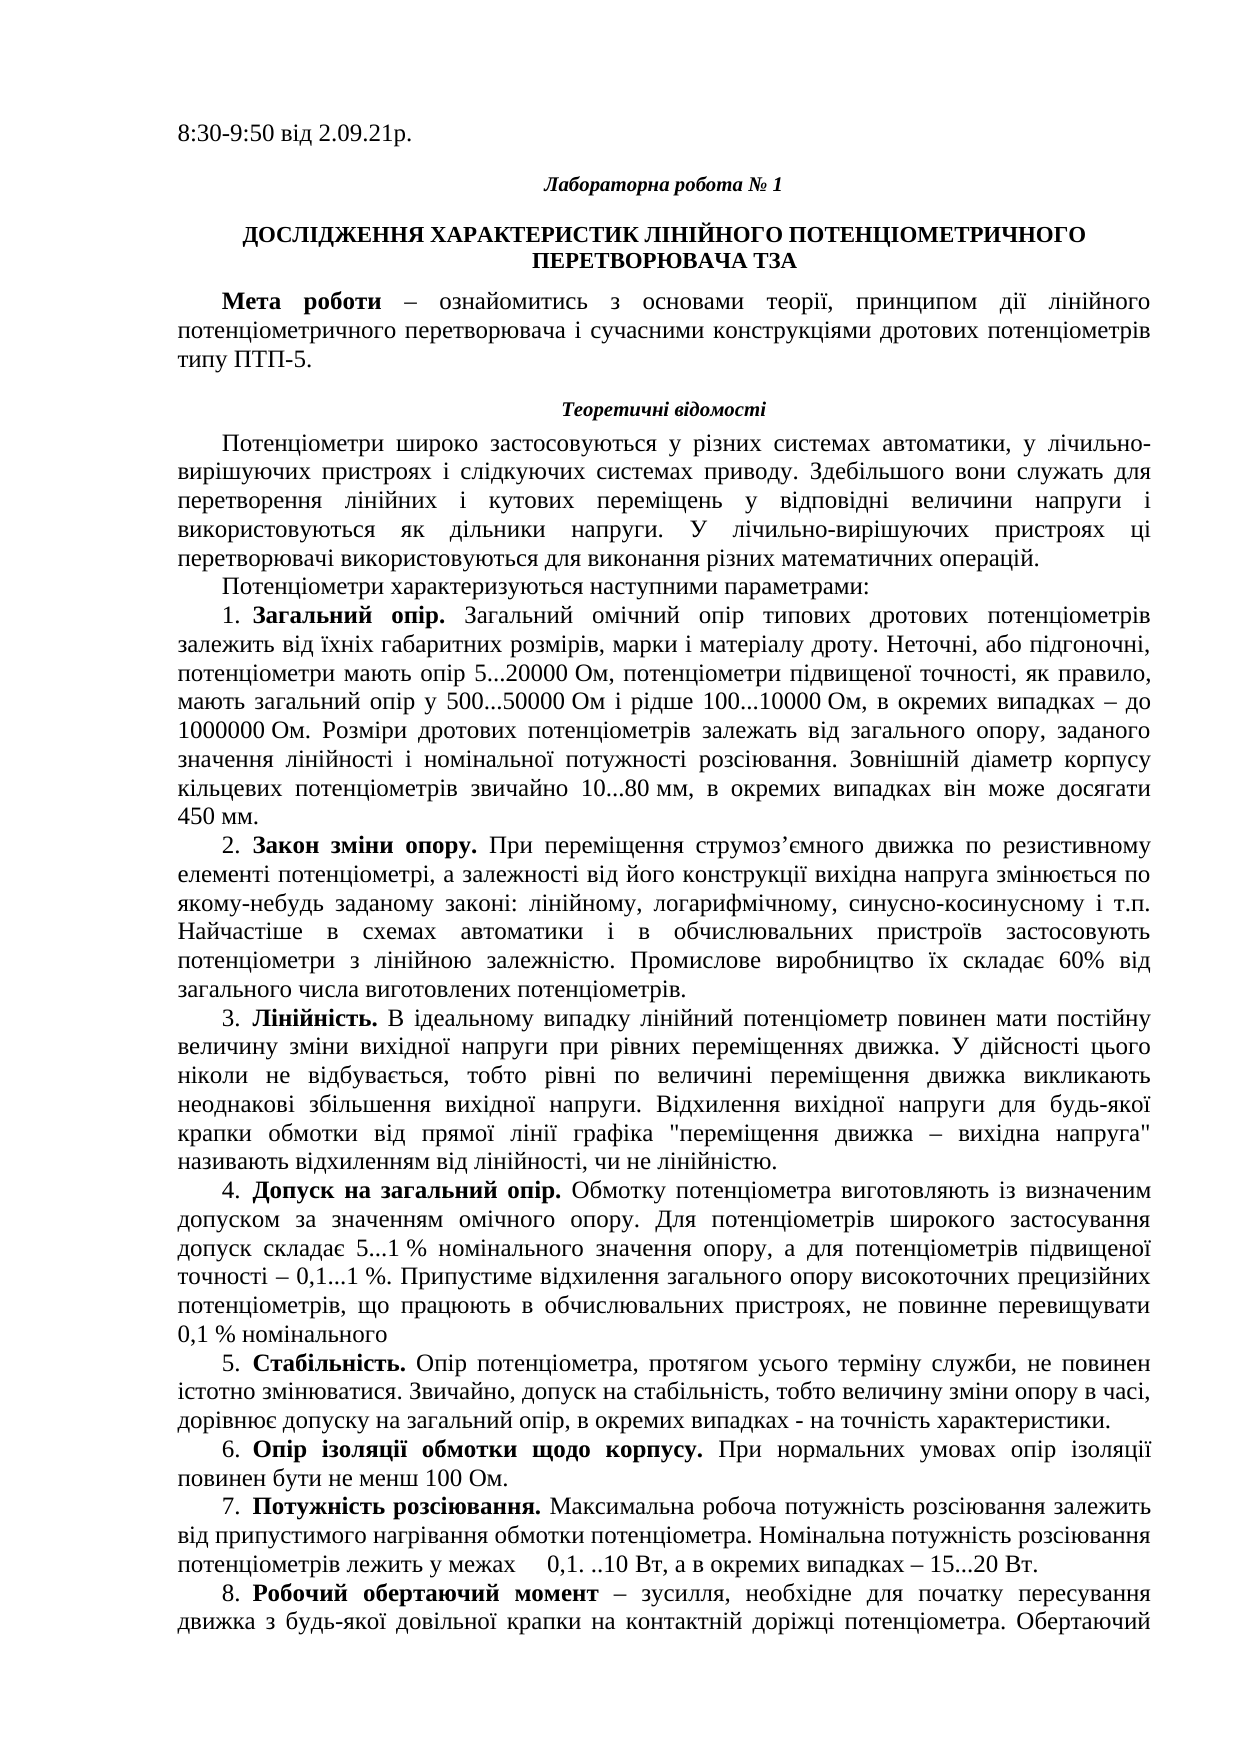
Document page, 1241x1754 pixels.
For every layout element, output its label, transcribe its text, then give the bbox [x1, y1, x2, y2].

text 6. Опір ізоляції обмотки щодо корпусу. При нормальних умовах опір ізоляції повинен бути не менш 100 Ом. [177, 1434, 1152, 1491]
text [177, 1578, 1152, 1635]
text Потенціометри характеризуються наступними параметрами: [177, 571, 1152, 600]
text 5. Стабільність. Опір потенціометра, протягом усього терміну служби, не повинен істотно змінюватися. Звичайно, допуск на стабільність, тобто величину зміни опору в часі, дорівнює допуску на загальний опір, в окремих випадках - на точність характеристики. [177, 1348, 1152, 1434]
text 8:30-9:50 від 2.09.21р. [177, 118, 1152, 147]
text 4. Допуск на загальний опір. Обмотку потенціометра виготовляють із визначеним допуском за значенням омічного опору. Для потенціометрів широкого застосування допуск складає 5...1 % номінального значення опору, а для потенціометрів підвищеної точності – 0,1...1 %. Припустиме відхилення загального опору високоточних прецизійних потенціометрів, що працюють в обчислювальних пристроях, не повинне перевищувати 0,1 % номінального [177, 1175, 1152, 1348]
subtitle Лабораторна робота № 1 [177, 172, 1152, 196]
subtitle Теоретичні відомості [177, 397, 1152, 421]
text 1. Загальний опір. Загальний омічний опір типових дротових потенціометрів залежить від їхніх габаритних розмірів, марки і матеріалу дроту. Неточні, або підгоночні, потенціометри мають опір 5...20000 Ом, потенціометри підвищеної точності, як правило, мають загальний опір у 500...50000 Ом і рідше 100...10000 Ом, в окремих випадках – до 1000000 Ом. Розміри дротових потенціометрів залежать від загального опору, заданого значення лінійності і номінальної потужності розсіювання. Зовнішній діаметр корпусу кільцевих потенціометрів звичайно 10...80 мм, в окремих випадках він може досягати . [177, 600, 1152, 830]
subtitle ДОСЛІДЖЕННЯ ХАРАКТЕРИСТИК ЛІНІЙНОГО ПОТЕНЦІОМЕТРИЧНОГО ПЕРЕТВОРЮВАЧА ТЗА [177, 221, 1152, 274]
text 3. Лінійність. В ідеальному випадку лінійний потенціометр повинен мати постійну величину зміни вихідної напруги при рівних переміщеннях движка. У дійсності цього ніколи не відбувається, тобто рівні по величині переміщення движка викликають неоднакові збільшення вихідної напруги. Відхилення вихідної напруги для будь-якої крапки обмотки від прямої лінії графіка "переміщення движка – вихідна напруга" називають відхиленням від лінійності, чи не лінійністю. [177, 1003, 1152, 1175]
text 7. Потужність розсіювання. Максимальна робоча потужність розсіювання залежить від припустимого нагрівання обмотки потенціометра. Номінальна потужність розсіювання потенціометрів лежить у межах 0,1. ..10 Вт, а в окремих випадках – 15...20 Вт. [177, 1491, 1152, 1578]
text Потенціометри широко застосовуються у різних системах автоматики, у лічильно-вирішуючих пристроях і слідкуючих системах приводу. Здебільшого вони служать для перетворення лінійних і кутових переміщень у відповідні величини напруги і використовуються як дільники напруги. У лічильно-вирішуючих пристроях ці перетворювачі використовуються для виконання різних математичних операцій. [177, 428, 1152, 571]
text Мета роботи – ознайомитись з основами теорії, принципом дії лінійного потенціометричного перетворювача і сучасними конструкціями дротових потенціометрів типу ПТП-5. [177, 286, 1152, 372]
text 2. Закон зміни опору. При переміщення струмоз’ємного движка по резистивному елементі потенціометрі, а залежності від його конструкції вихідна напруга змінюється по якому-небудь заданому законі: лінійному, логарифмічному, синусно-косинусному і т.п. Найчастіше в схемах автоматики і в обчислювальних пристроїв застосовують потенціометри з лінійною залежністю. Промислове виробництво їх складає 60% від загального числа виготовлених потенціометрів. [177, 830, 1152, 1003]
